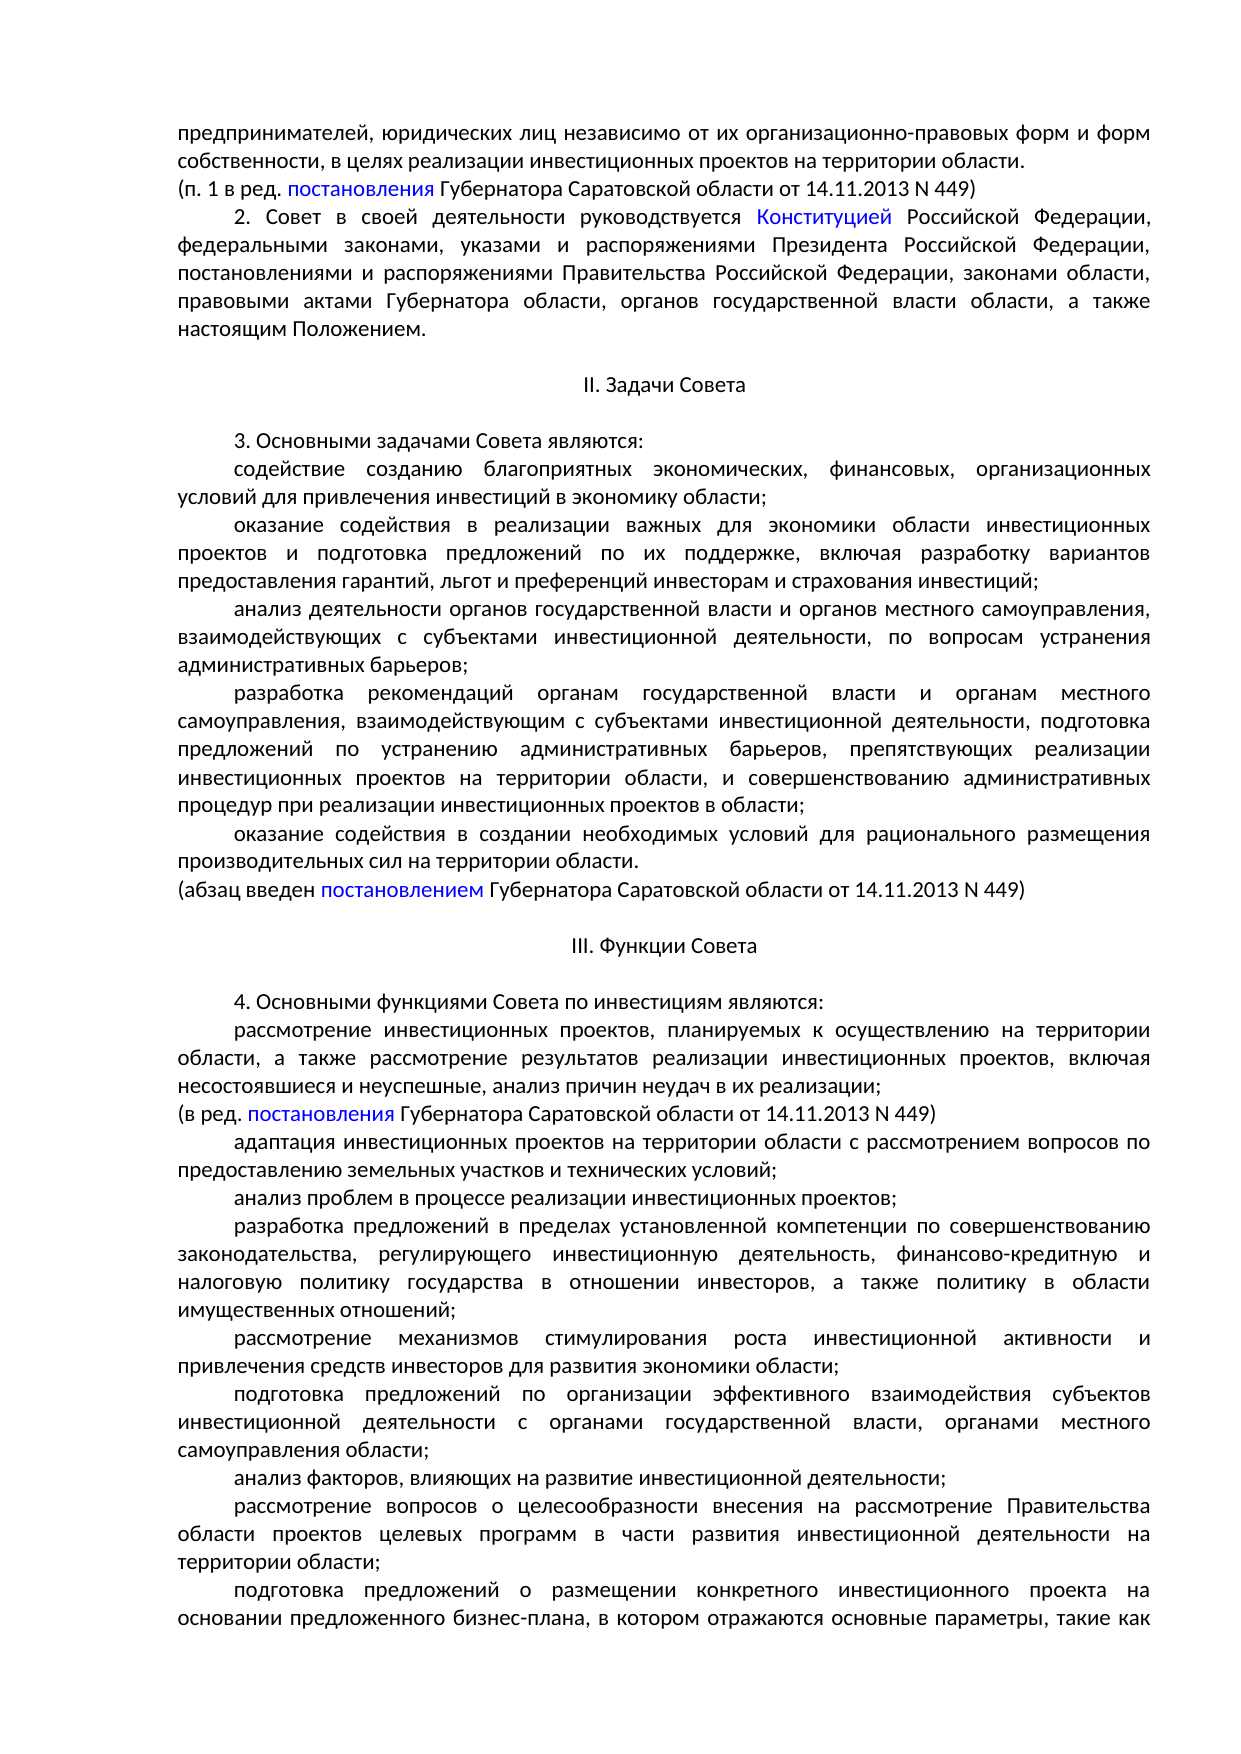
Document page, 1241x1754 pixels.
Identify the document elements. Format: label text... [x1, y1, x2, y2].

text (п. 1 в ред. постановления Губернатора Саратовской области от 14.11.2013 N 449) [177, 174, 1152, 202]
text анализ проблем в процессе реализации инвестиционных проектов; [177, 1183, 1152, 1211]
text 3. Основными задачами Совета являются: [177, 426, 1152, 454]
text II. Задачи Совета [177, 370, 1152, 398]
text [177, 118, 1152, 174]
text подготовка предложений по организации эффективного взаимодействия субъектов инвестиционной деятельности с органами государственной власти, органами местного самоуправления области; [177, 1379, 1152, 1463]
text (в ред. постановления Губернатора Саратовской области от 14.11.2013 N 449) [177, 1099, 1152, 1127]
text рассмотрение инвестиционных проектов, планируемых к осуществлению на территории области, а также рассмотрение результатов реализации инвестиционных проектов, включая несостоявшиеся и неуспешные, анализ причин неудач в их реализации; [177, 1015, 1152, 1099]
text рассмотрение механизмов стимулирования роста инвестиционной активности и привлечения средств инвесторов для развития экономики области; [177, 1323, 1152, 1379]
text III. Функции Совета [177, 931, 1152, 959]
text оказание содействия в создании необходимых условий для рационального размещения производительных сил на территории области. [177, 819, 1152, 875]
text оказание содействия в реализации важных для экономики области инвестиционных проектов и подготовка предложений по их поддержке, включая разработку вариантов предоставления гарантий, льгот и преференций инвесторам и страхования инвестиций; [177, 510, 1152, 594]
text анализ деятельности органов государственной власти и органов местного самоуправления, взаимодействующих с субъектами инвестиционной деятельности, по вопросам устранения административных барьеров; [177, 594, 1152, 678]
text разработка предложений в пределах установленной компетенции по совершенствованию законодательства, регулирующего инвестиционную деятельность, финансово-кредитную и налоговую политику государства в отношении инвесторов, а также политику в области имущественных отношений; [177, 1211, 1152, 1323]
text содействие созданию благоприятных экономических, финансовых, организационных условий для привлечения инвестиций в экономику области; [177, 454, 1152, 510]
text разработка рекомендаций органам государственной власти и органам местного самоуправления, взаимодействующим с субъектами инвестиционной деятельности, подготовка предложений по устранению административных барьеров, препятствующих реализации инвестиционных проектов на территории области, и совершенствованию административных процедур при реализации инвестиционных проектов в области; [177, 678, 1152, 819]
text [177, 1575, 1152, 1631]
text адаптация инвестиционных проектов на территории области с рассмотрением вопросов по предоставлению земельных участков и технических условий; [177, 1127, 1152, 1183]
text 2. Совет в своей деятельности руководствуется Конституцией Российской Федерации, федеральными законами, указами и распоряжениями Президента Российской Федерации, постановлениями и распоряжениями Правительства Российской Федерации, законами области, правовыми актами Губернатора области, органов государственной власти области, а также настоящим Положением. [177, 202, 1152, 342]
text 4. Основными функциями Совета по инвестициям являются: [177, 987, 1152, 1015]
text рассмотрение вопросов о целесообразности внесения на рассмотрение Правительства области проектов целевых программ в части развития инвестиционной деятельности на территории области; [177, 1491, 1152, 1575]
text (абзац введен постановлением Губернатора Саратовской области от 14.11.2013 N 449) [177, 875, 1152, 903]
text анализ факторов, влияющих на развитие инвестиционной деятельности; [177, 1463, 1152, 1491]
